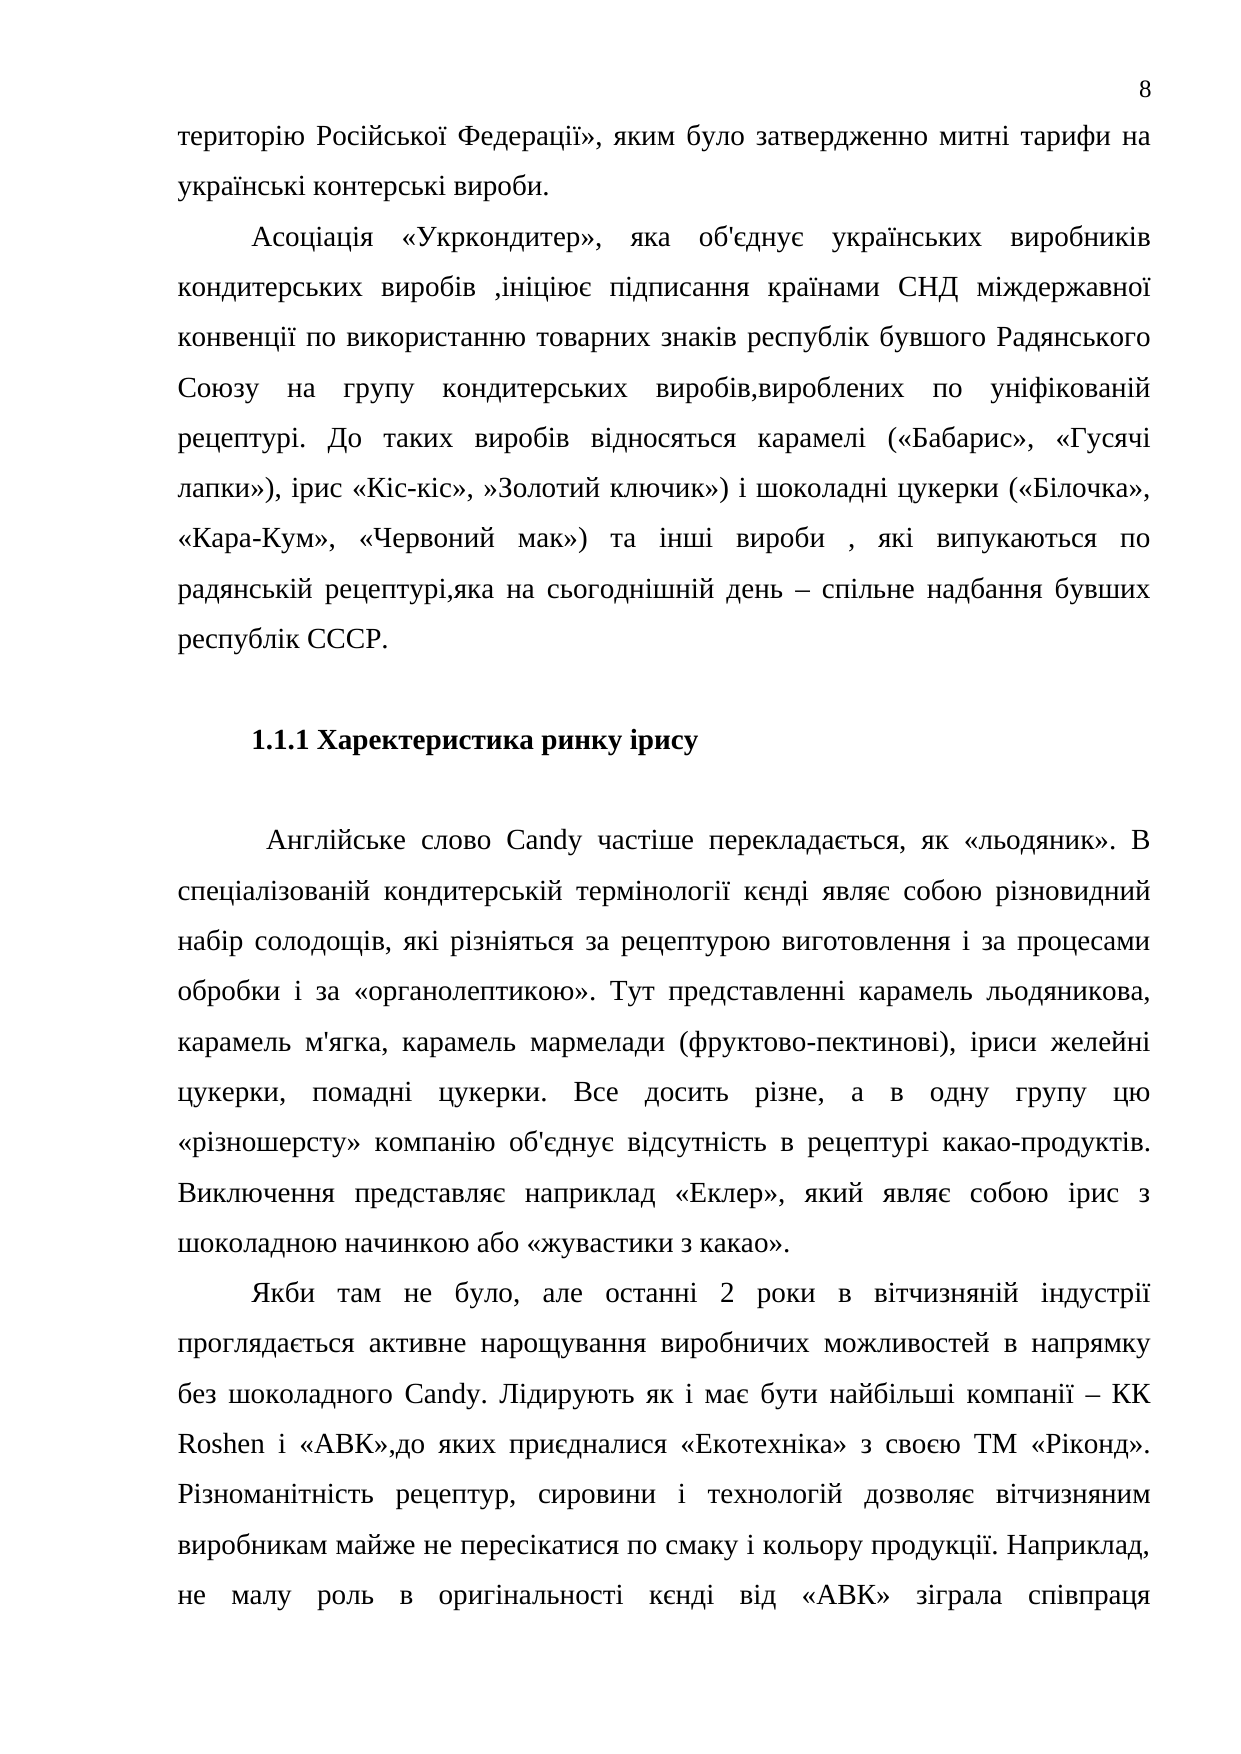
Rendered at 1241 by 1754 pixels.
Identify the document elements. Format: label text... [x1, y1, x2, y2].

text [177, 1275, 1152, 1611]
subtitle 1.1.1 Харектеристика ринку ірису [177, 722, 1152, 755]
text Англійське слово Candy частіше перекладається, як «льодяник». В спеціалізованій кондитерській термінології кєнді являє собою різновидний набір солодощів, які різніяться за рецептурою виготовлення і за процесами обробки і за «органолептикою». Тут представленні карамель льодяникова, карамель м'ягка, карамель мармелади (фруктово-пектинові), іриси желейні цукерки, помадні цукерки. Все досить різне, а в одну групу цю «різношерсту» компанію об'єднує відсутність в рецептурі какао-продуктів. Виключення представляє наприклад «Еклер», який являє собою ірис з шоколадною начинкою або «жувастики з какао». [177, 822, 1152, 1258]
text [177, 118, 1152, 202]
text Асоціація «Укркондитер», яка об'єднує українських виробників кондитерських виробів ,ініціює підписання країнами СНД міждержавної конвенції по використанню товарних знаків республік бувшого Радянського Союзу на групу кондитерських виробів,вироблених по уніфікованій рецептурі. До таких виробів відносяться карамелі («Бабарис», «Гусячі лапки»), ірис «Кіс-кіс», »Золотий ключик») і шоколадні цукерки («Білочка», «Кара-Кум», «Червоний мак») та інші вироби , які випукаються по радянській рецептурі,яка на сьогоднішній день – спільне надбання бувших республік СССР. [177, 219, 1152, 655]
